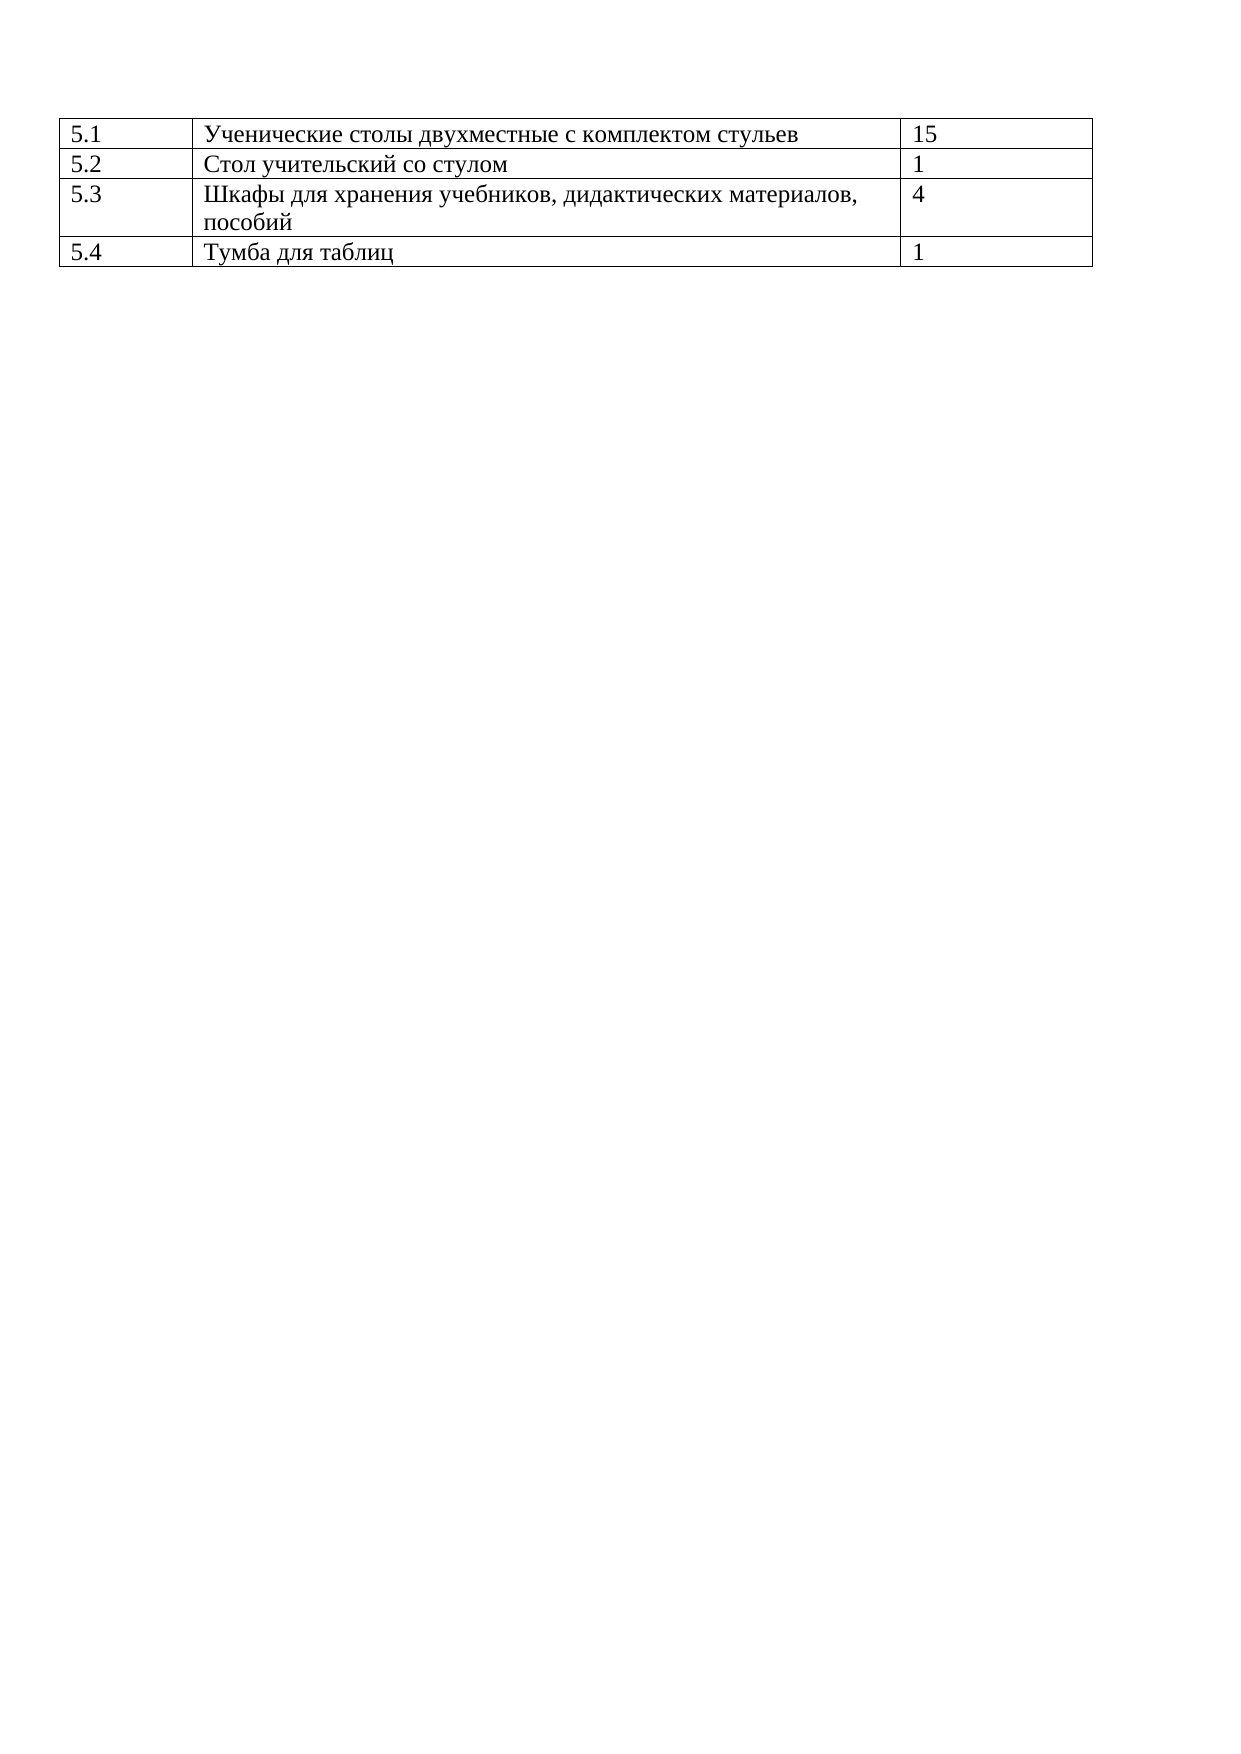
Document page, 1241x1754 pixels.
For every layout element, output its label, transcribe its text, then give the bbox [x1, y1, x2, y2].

table_cell 5.2 [60, 149, 192, 178]
table_cell Стол учительский со стулом [193, 149, 900, 178]
table_cell 5.1 [60, 119, 192, 148]
table_cell Тумба для таблиц [193, 237, 900, 266]
table_cell 1 [901, 149, 1092, 178]
table_cell 4 [901, 179, 1092, 236]
table_cell 15 [901, 119, 1092, 148]
table_cell 5.4 [60, 237, 192, 266]
table_cell Ученические столы двухместные с комплектом стульев [193, 119, 900, 148]
table_cell 5.3 [60, 179, 192, 236]
table_cell 1 [901, 237, 1092, 266]
table_cell Шкафы для хранения учебников, дидактических материалов, пособий [193, 179, 900, 236]
